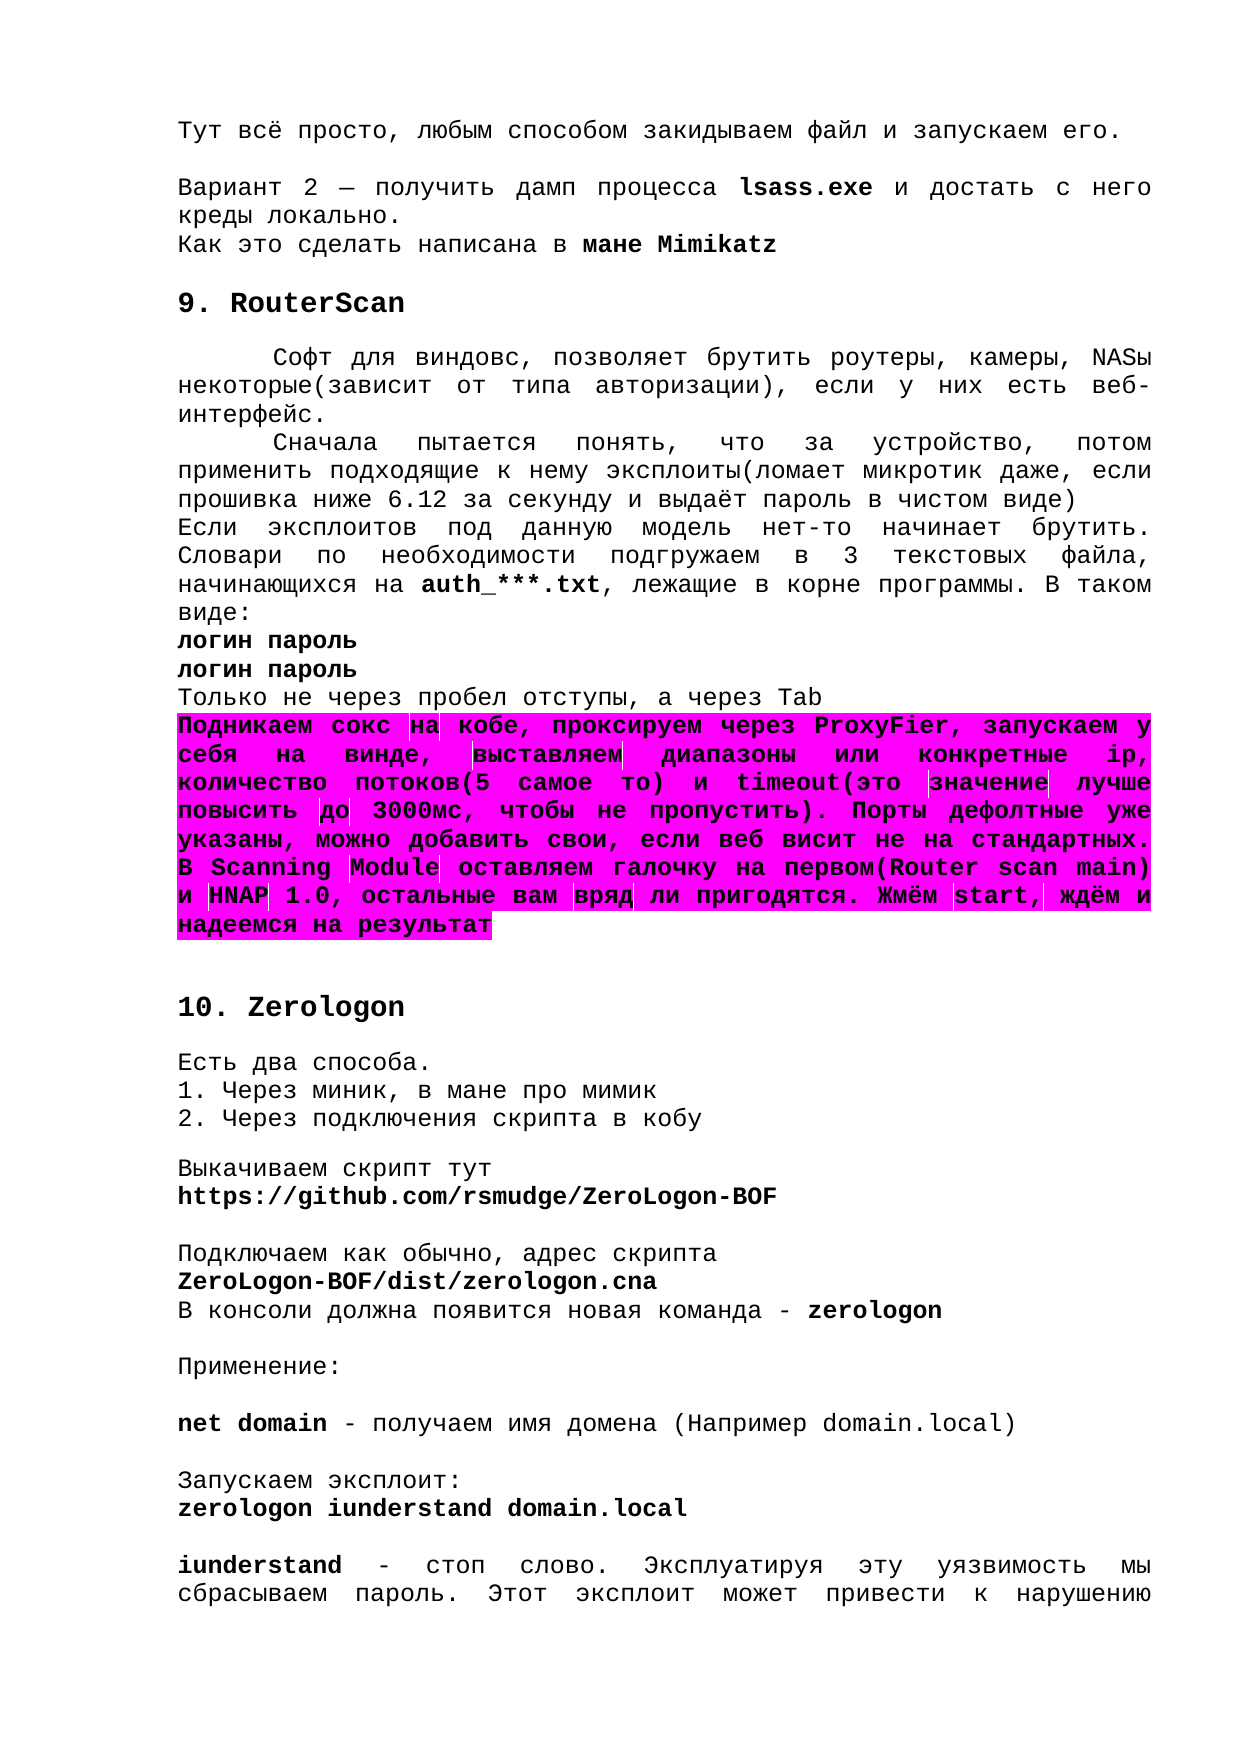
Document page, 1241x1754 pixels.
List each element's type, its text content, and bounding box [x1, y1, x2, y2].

text net domain - получаем имя домена (Например domain.local) [177, 1411, 1152, 1439]
text Запускаем эксплоит: [177, 1467, 1152, 1496]
text Только не через пробел отступы, а через Tab [177, 685, 1152, 713]
text В консоли должна появится новая команда - zerologon [177, 1297, 1152, 1326]
text Выкачиваем скрипт тут [177, 1156, 1152, 1184]
text Если эксплоитов под данную модель нет-то начинает брутить. Словари по необходимости подгружаем в 3 текстовых файла, начинающихся на auth_***.txt, лежащие в корне программы. В таком виде: [177, 515, 1152, 628]
text Тут всё просто, любым способом закидываем файл и запускаем его. [177, 118, 1152, 146]
text 9. RouterScan [177, 288, 1152, 321]
text Подникаем сокс на кобе, проксируем через ProxyFier, запускаем у себя на винде, выставляем диапазоны или конкретные ip, количество потоков(5 самое то) и timeout(это значение лучше повысить до 3000мс, чтобы не пропустить). Порты дефолтные уже указаны, можно добавить свои, если веб висит не на стандартных. В Scanning Module оставляем галочку на первом(Router scan main) и HNAP 1.0, остальные вам вряд ли пригодятся. Жмём start, ждём и надеемся на результат [492, 713, 1152, 940]
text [177, 1552, 1152, 1609]
text логин пароль [177, 628, 1152, 656]
text zerologon iunderstand domain.local [177, 1496, 1152, 1524]
text https://github.com/rsmudge/ZeroLogon-BOF [177, 1184, 1152, 1212]
text Софт для виндовс, позволяет брутить роутеры, камеры, NASы некоторые(зависит от типа авторизации), если у них есть веб-интерфейс. [177, 345, 1152, 430]
text 2. Через подключения скрипта в кобу [177, 1106, 1152, 1134]
text 10. Zerologon [177, 993, 1152, 1026]
text Сначала пытается понять, что за устройство, потом применить подходящие к нему эксплоиты(ломает микротик даже, если прошивка ниже 6.12 за секунду и выдаёт пароль в чистом виде) [177, 430, 1152, 515]
text Применение: [177, 1354, 1152, 1382]
text 1. Через миник, в мане про мимик [177, 1078, 1152, 1106]
text Подключаем как обычно, адрес скрипта [177, 1241, 1152, 1269]
text Есть два способа. [177, 1049, 1152, 1078]
text логин пароль [177, 656, 1152, 685]
text ZeroLogon-BOF/dist/zerologon.cna [177, 1269, 1152, 1297]
text Как это сделать написана в мане Mimikatz [177, 231, 1152, 260]
text Вариант 2 — получить дамп процесса lsass.exe и достать с него креды локально. [177, 175, 1152, 231]
